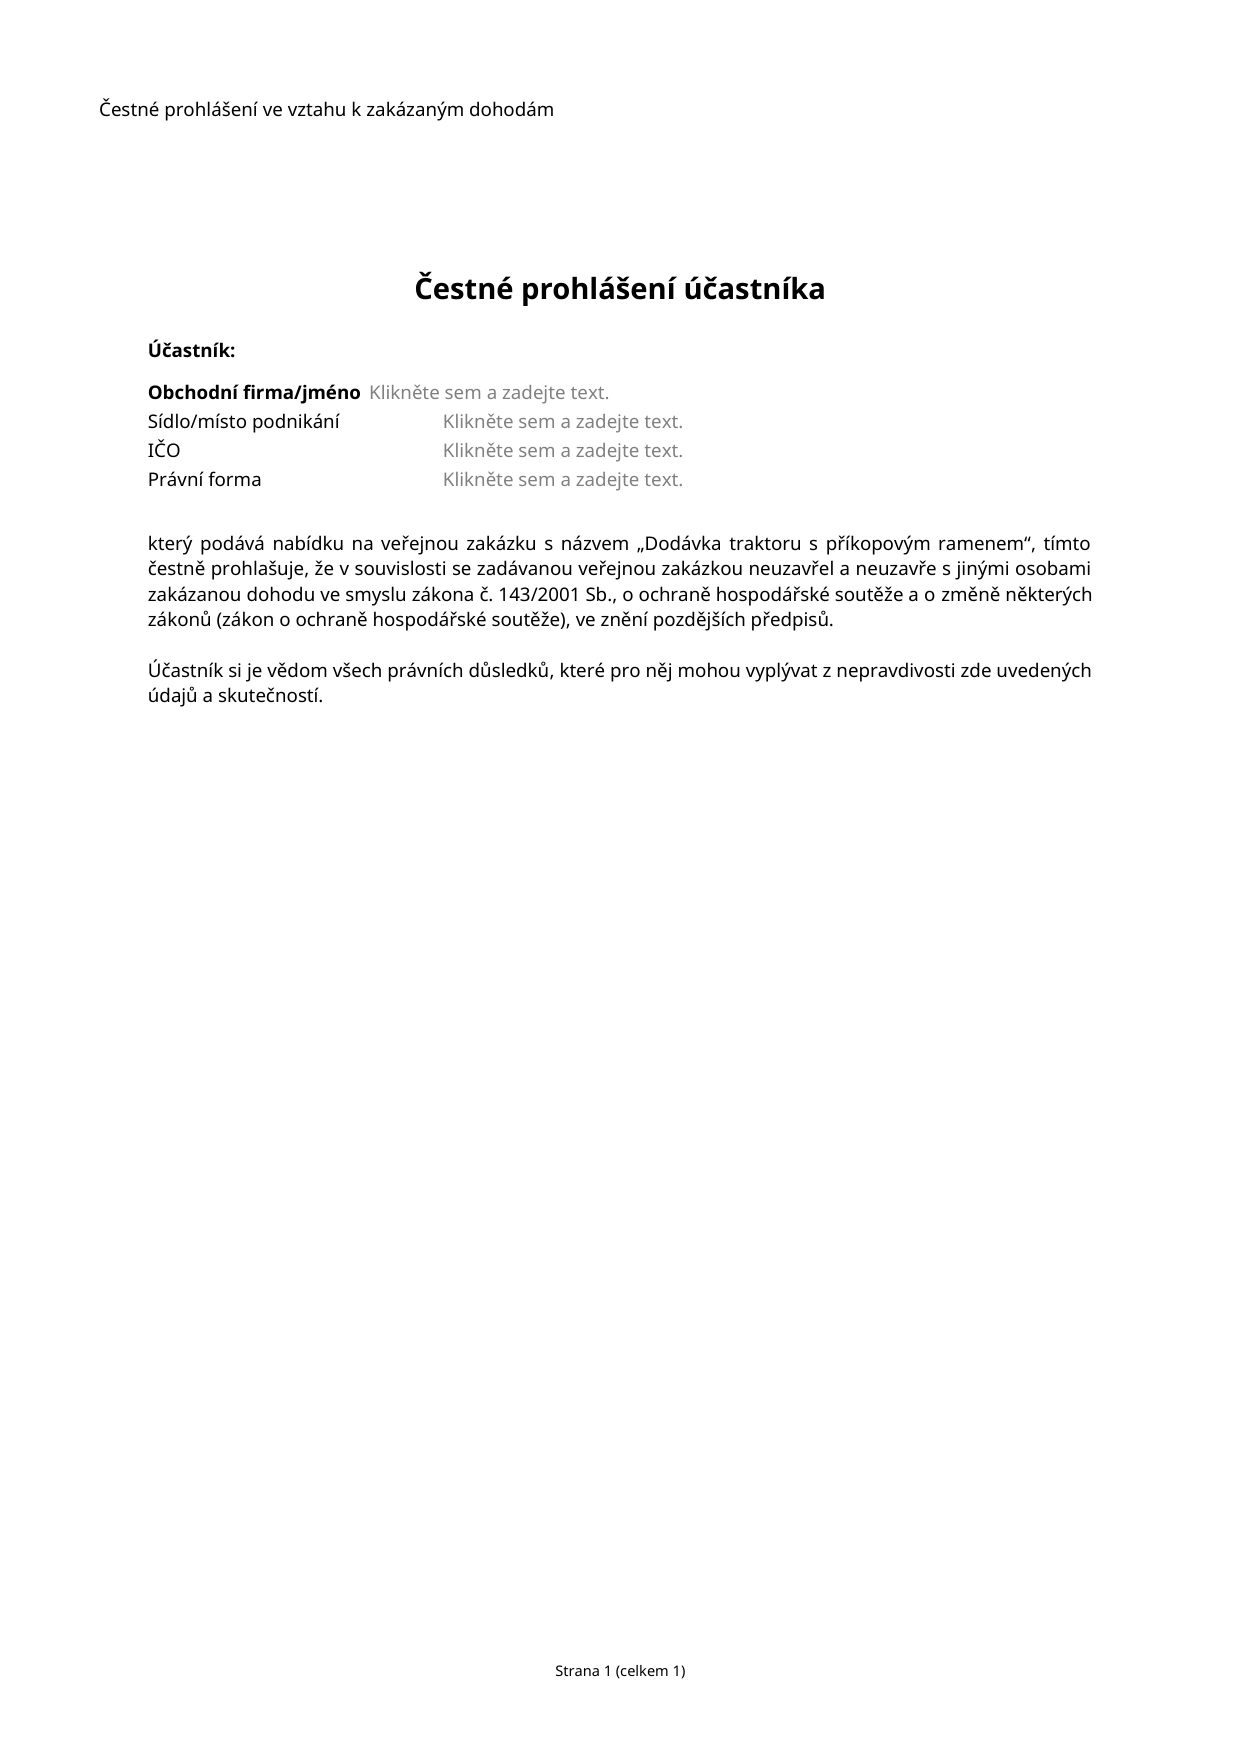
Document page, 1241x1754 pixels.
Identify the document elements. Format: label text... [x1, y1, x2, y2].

text který podává nabídku na veřejnou zakázku s názvem „Dodávka traktoru s příkopovým ramenem“, tímto čestně prohlašuje, že v souvislosti se zadávanou veřejnou zakázkou neuzavřel a neuzavře s jinými osobami zakázanou dohodu ve smyslu zákona č. 143/2001 Sb., o ochraně hospodářské soutěže a o změně některých zákonů (zákon o ochraně hospodářské soutěže), ve znění pozdějších předpisů. [148, 530, 1093, 632]
title Čestné prohlášení účastníka [148, 268, 1093, 308]
text Obchodní firma/jméno [148, 376, 1093, 405]
text IČO [148, 434, 1093, 463]
text Právní forma [148, 463, 1093, 492]
text Účastník si je vědom všech právních důsledků, které pro něj mohou vyplývat z nepravdivosti zde uvedených údajů a skutečností. [148, 657, 1093, 708]
text Účastník: [148, 333, 1093, 364]
text Sídlo/místo podnikání [148, 405, 1093, 434]
